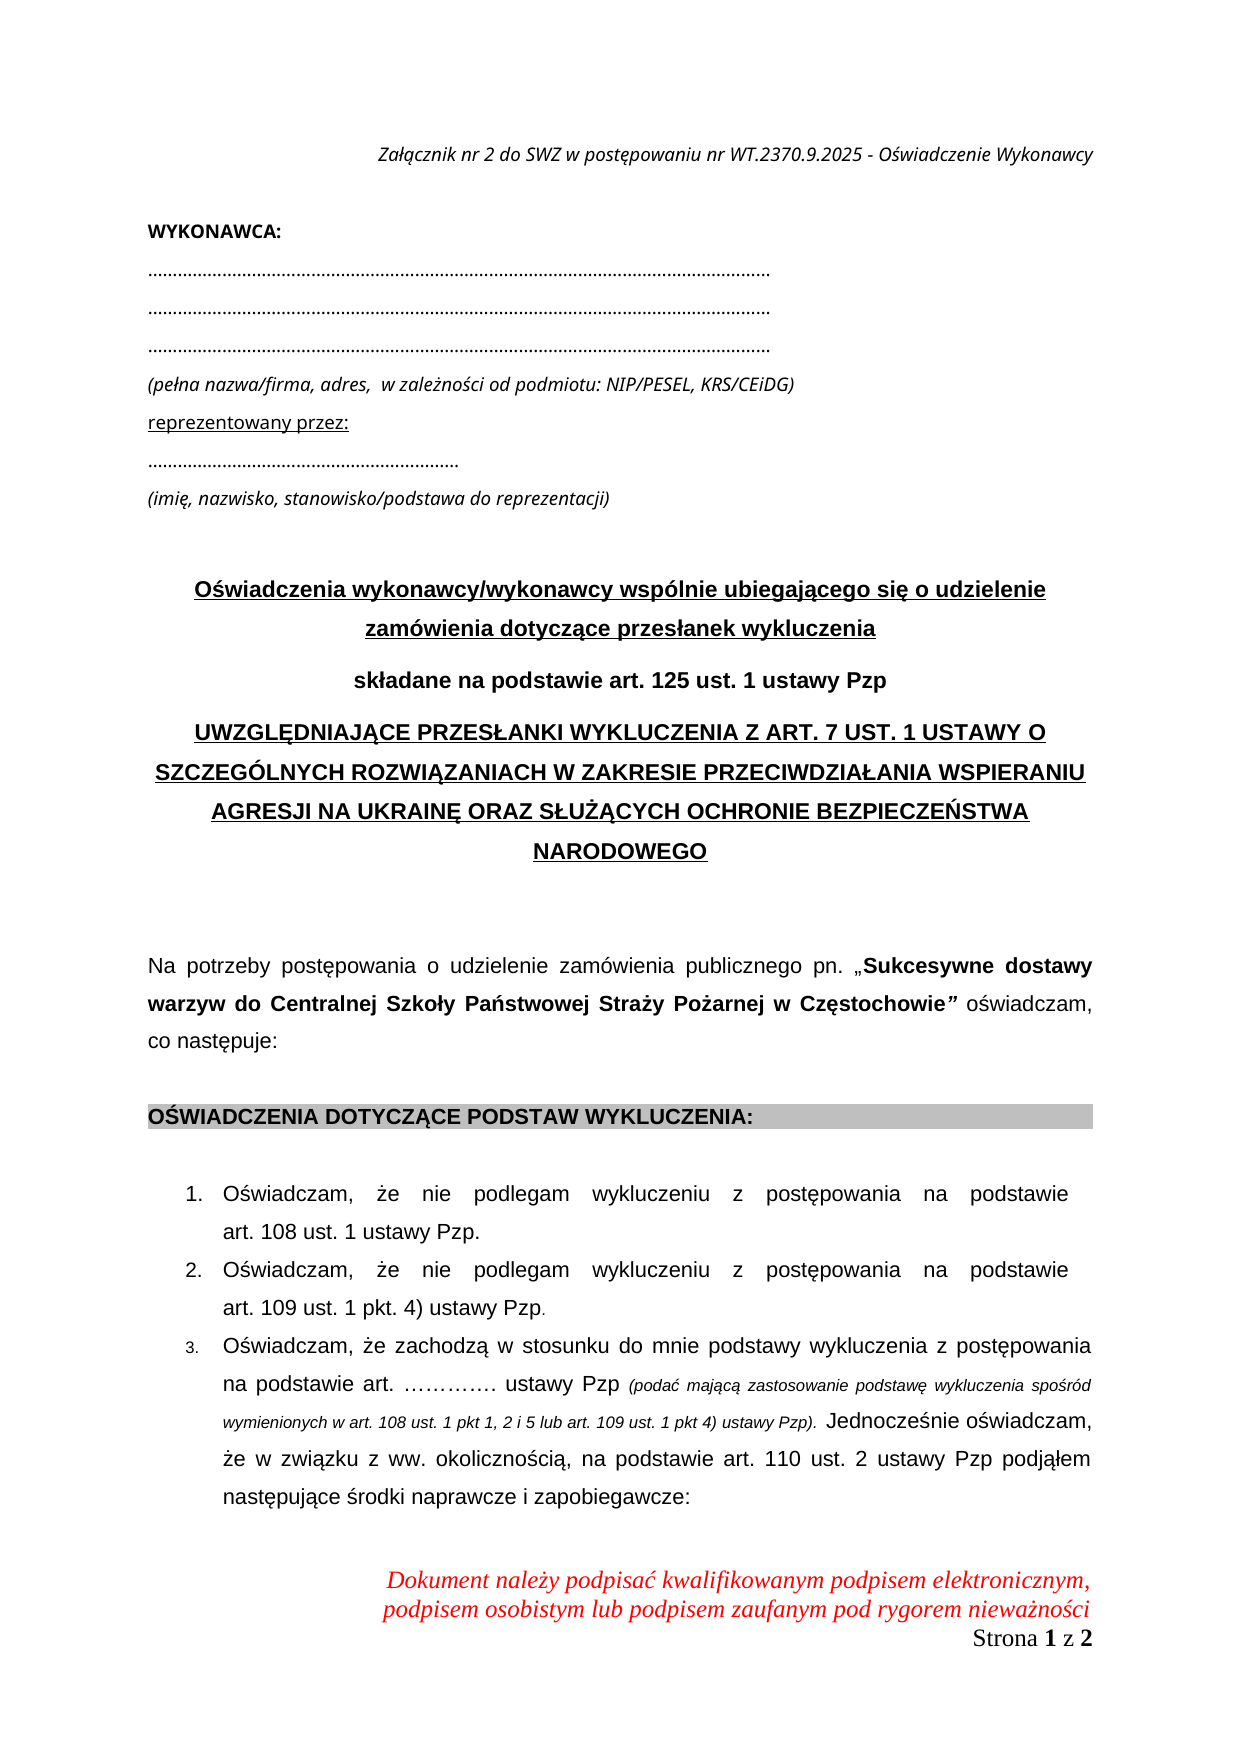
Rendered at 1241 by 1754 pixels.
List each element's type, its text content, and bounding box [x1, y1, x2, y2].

list Oświadczam, że nie podlegam wykluczeniu z postępowania na podstawie art. 108 ust. 1 ustawy Pzp. [185, 1181, 1093, 1244]
text (pełna nazwa/firma, adres, w zależności od podmiotu: NIP/PESEL, KRS/CEiDG) [148, 371, 1081, 397]
text składane na podstawie art. 125 ust. 1 ustawy Pzp [148, 667, 1093, 694]
text WYKONAWCA: [148, 218, 1093, 244]
text ……………………………………………………………………………………………………………… [148, 256, 1081, 282]
list Oświadczam, że nie podlegam wykluczeniu z postępowania na podstawie art. 109 ust. 1 pkt. 4) ustawy Pzp. [185, 1257, 1093, 1320]
text ……………………………………………………… [148, 447, 472, 473]
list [185, 1333, 1093, 1509]
text ……………………………………………………………………………………………………………… [148, 333, 1081, 358]
text UWZGLĘDNIAJĄCE PRZESŁANKI WYKLUCZENIA Z ART. 7 UST. 1 USTAWY o szczególnych rozwiązaniach w zakresie przeciwdziałania wspieraniu agresji na Ukrainę oraz służących ochronie bezpieczeństwa narodowego [148, 719, 1093, 864]
text (imię, nazwisko, stanowisko/podstawa do reprezentacji) [148, 486, 1096, 511]
text reprezentowany przez: [148, 409, 1093, 435]
text ……………………………………………………………………………………………………………… [148, 294, 1081, 320]
text Na potrzeby postępowania o udzielenie zamówienia publicznego pn. „Sukcesywne dostawy warzyw do Centralnej Szkoły Państwowej Straży Pożarnej w Częstochowie” oświadczam, co następuje: [148, 953, 1093, 1054]
text Oświadczenia wykonawcy/wykonawcy wspólnie ubiegającego się o udzielenie zamówienia dotyczące przesłanek wykluczenia [148, 576, 1093, 642]
text OŚWIADCZENIA DOTYCZĄCE PODSTAW WYKLUCZENIA: [148, 1104, 1093, 1129]
text Załącznik nr 2 do SWZ w postępowaniu nr WT.2370.9.2025 - Oświadczenie Wykonawcy [148, 142, 1093, 167]
